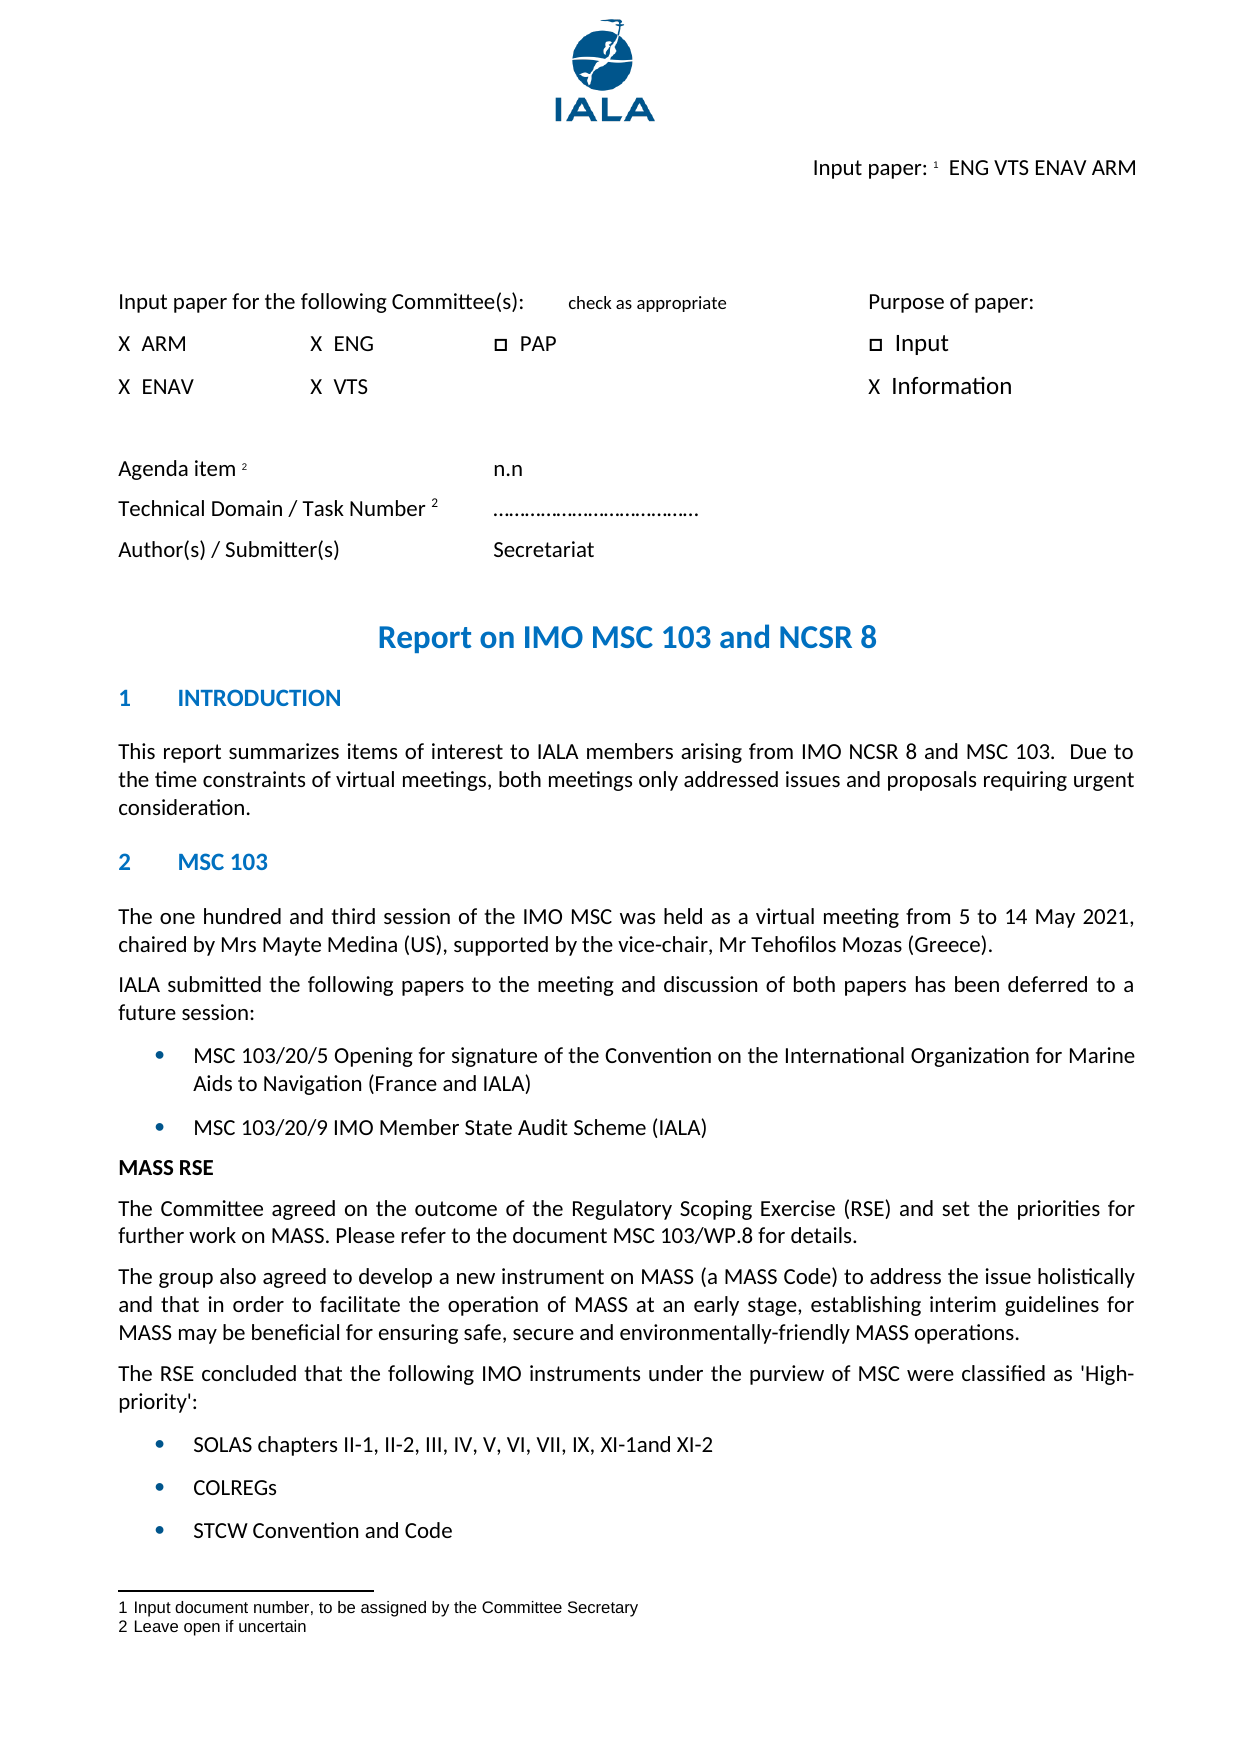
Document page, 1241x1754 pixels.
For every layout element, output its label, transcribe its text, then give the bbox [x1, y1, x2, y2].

title Report on IMO MSC 103 and NCSR 8 [118, 616, 1137, 657]
text This report summarizes items of interest to IALA members arising from IMO NCSR 8 and MSC 103. Due to the time constraints of virtual meetings, both meetings only addressed issues and proposals requiring urgent consideration. [118, 737, 1137, 821]
text Author(s) / Submitter(s) Secretariat [118, 535, 1137, 563]
text The group also agreed to develop a new instrument on MASS (a MASS Code) to address the issue holistically and that in order to facilitate the operation of MASS at an early stage, establishing interim guidelines for MASS may be beneficial for ensuring safe, secure and environmentally-friendly MASS operations. [118, 1262, 1137, 1346]
text MASS RSE [118, 1153, 1137, 1181]
subtitle MSC 103 [118, 846, 1137, 877]
text The Committee agreed on the outcome of the Regulatory Scoping Exercise (RSE) and set the priorities for further work on MASS. Please refer to the document MSC 103/WP.8 for details. [118, 1194, 1137, 1250]
text Technical Domain / Task Number 2 ………………………………… [118, 494, 1137, 523]
text Input paper: ENG VTS ENAV ARM [118, 153, 1137, 181]
text Input paper for the following Committee(s): check as appropriate Purpose of paper: [118, 287, 1137, 315]
text IALA submitted the following papers to the meeting and discussion of both papers has been deferred to a future session: [118, 971, 1137, 1027]
subtitle Introduction [118, 682, 1137, 712]
list MSC 103/20/5 Opening for signature of the Convention on the International Organization for Marine Aids to Navigation (France and IALA) [156, 1042, 1137, 1098]
text Agenda item n.n [118, 454, 1137, 482]
list SOLAS chapters II-1, II-2, III, IV, V, VI, VII, IX, XI-1and XI-2 [156, 1430, 1137, 1458]
list COLREGs [156, 1473, 1137, 1501]
text X ARM X ENG □ PAP □ Input [118, 327, 1137, 358]
text The RSE concluded that the following IMO instruments under the purview of MSC were classified as 'High-priority': [118, 1359, 1137, 1415]
text The one hundred and third session of the IMO MSC was held as a virtual meeting from 5 to 14 May 2021, chaired by Mrs Mayte Medina (US), supported by the vice-chair, Mr Tehofilos Mozas (Greece). [118, 902, 1137, 958]
picture [532, 7, 672, 144]
list STCW Convention and Code [156, 1516, 1137, 1544]
text X ENAV X VTS X Information [118, 371, 1137, 401]
list MSC 103/20/9 IMO Member State Audit Scheme (IALA) [156, 1113, 1137, 1141]
